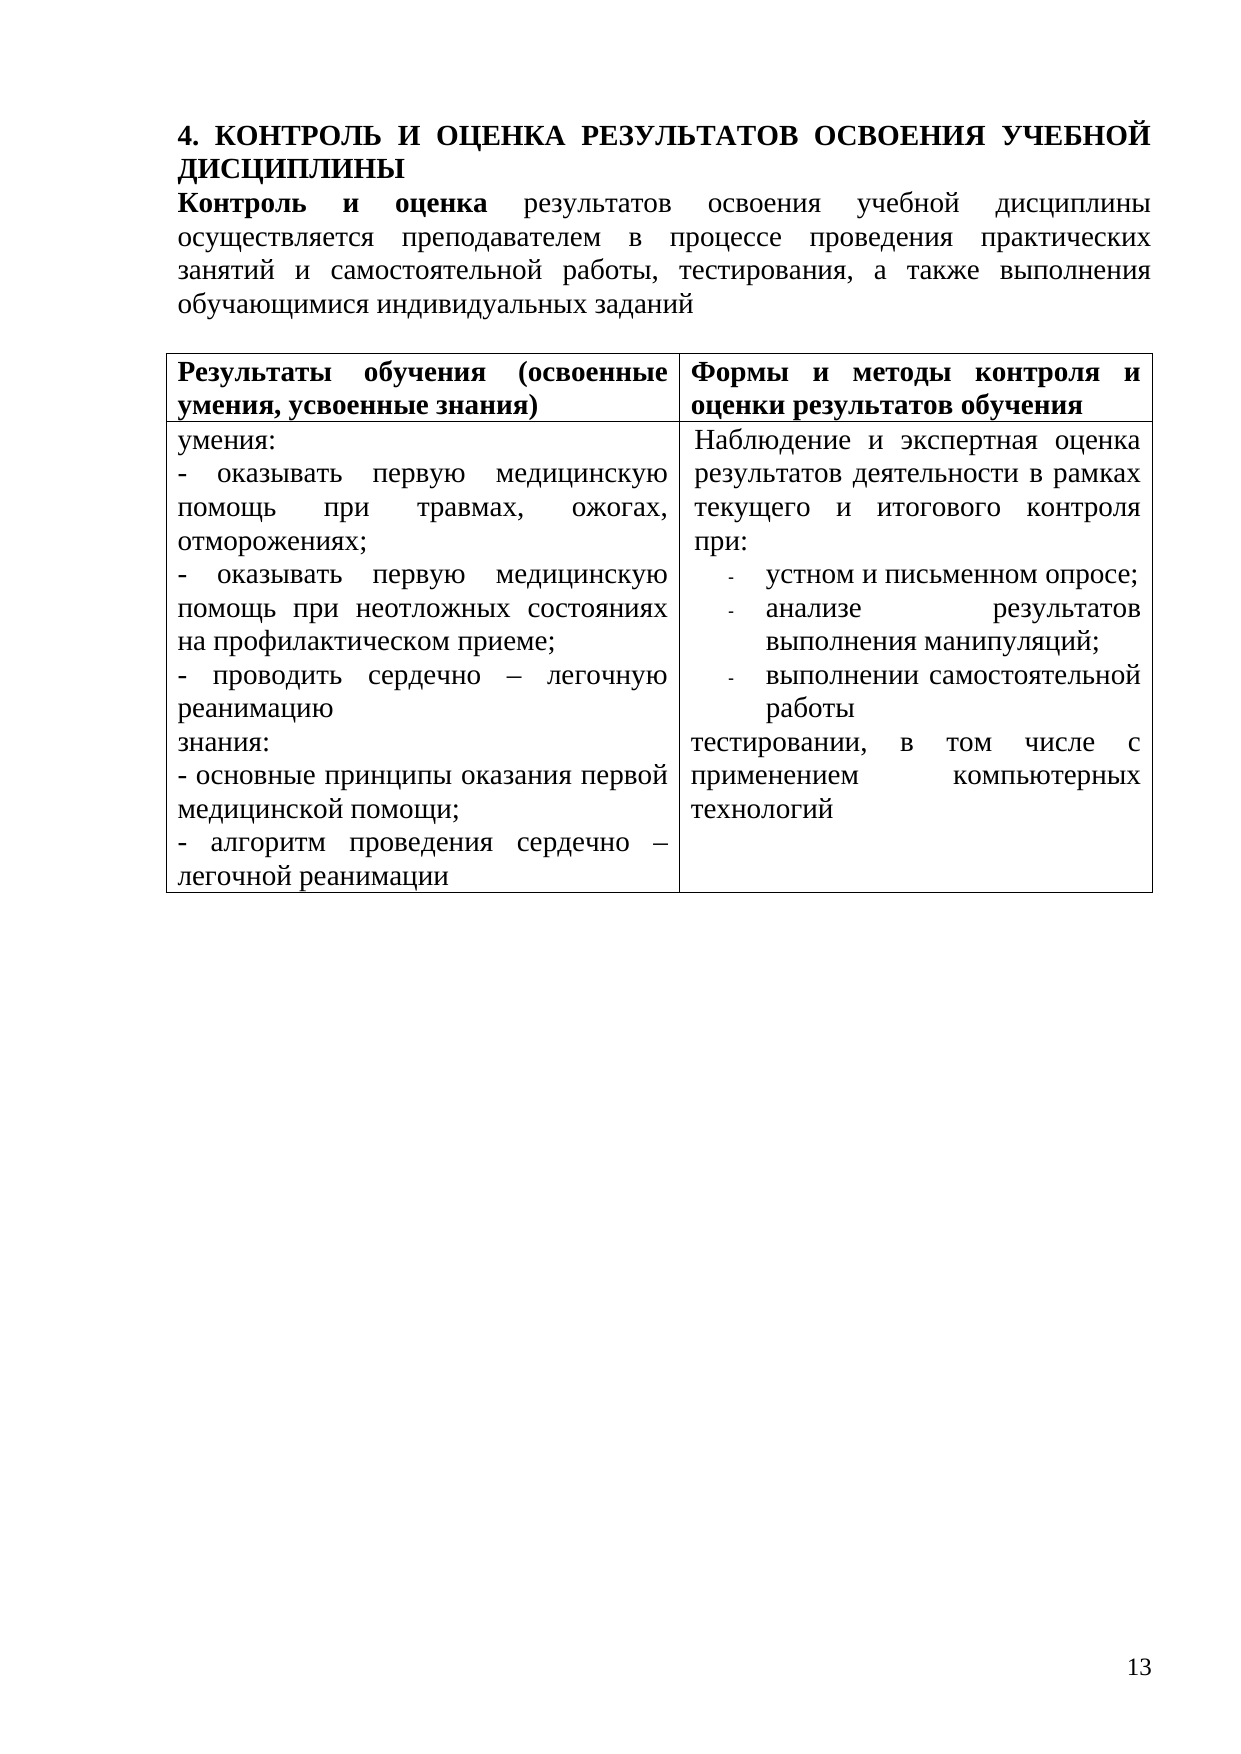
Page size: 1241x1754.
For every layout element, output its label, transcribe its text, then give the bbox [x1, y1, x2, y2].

table_cell умения: - оказывать первую медицинскую помощь при травмах, ожогах, отморожениях; - оказывать первую медицинскую помощь при неотложных состояниях на профилактическом приеме; - проводить сердечно – легочную реанимацию знания: - основные принципы оказания первой медицинской помощи; - алгоритм проведения сердечно – легочной реанимации [167, 422, 679, 892]
table_header Результаты обучения (освоенные умения, усвоенные знания) [167, 354, 679, 421]
subtitle 4. Контроль и оценка результатов освоения УЧЕБНОЙ Дисциплины [177, 118, 1152, 185]
table_cell Наблюдение и экспертная оценка результатов деятельности в рамках текущего и итогового контроля при: устном и письменном опросе; анализе результатов выполнения манипуляций; выполнении самостоятельной работы тестировании, в том числе с применением компьютерных технологий [680, 422, 1152, 892]
table_header Формы и методы контроля и оценки результатов обучения [680, 354, 1152, 421]
subtitle Контроль и оценка результатов освоения учебной дисциплины осуществляется преподавателем в процессе проведения практических занятий и самостоятельной работы, тестирования, а также выполнения обучающимися индивидуальных заданий [177, 185, 1152, 319]
